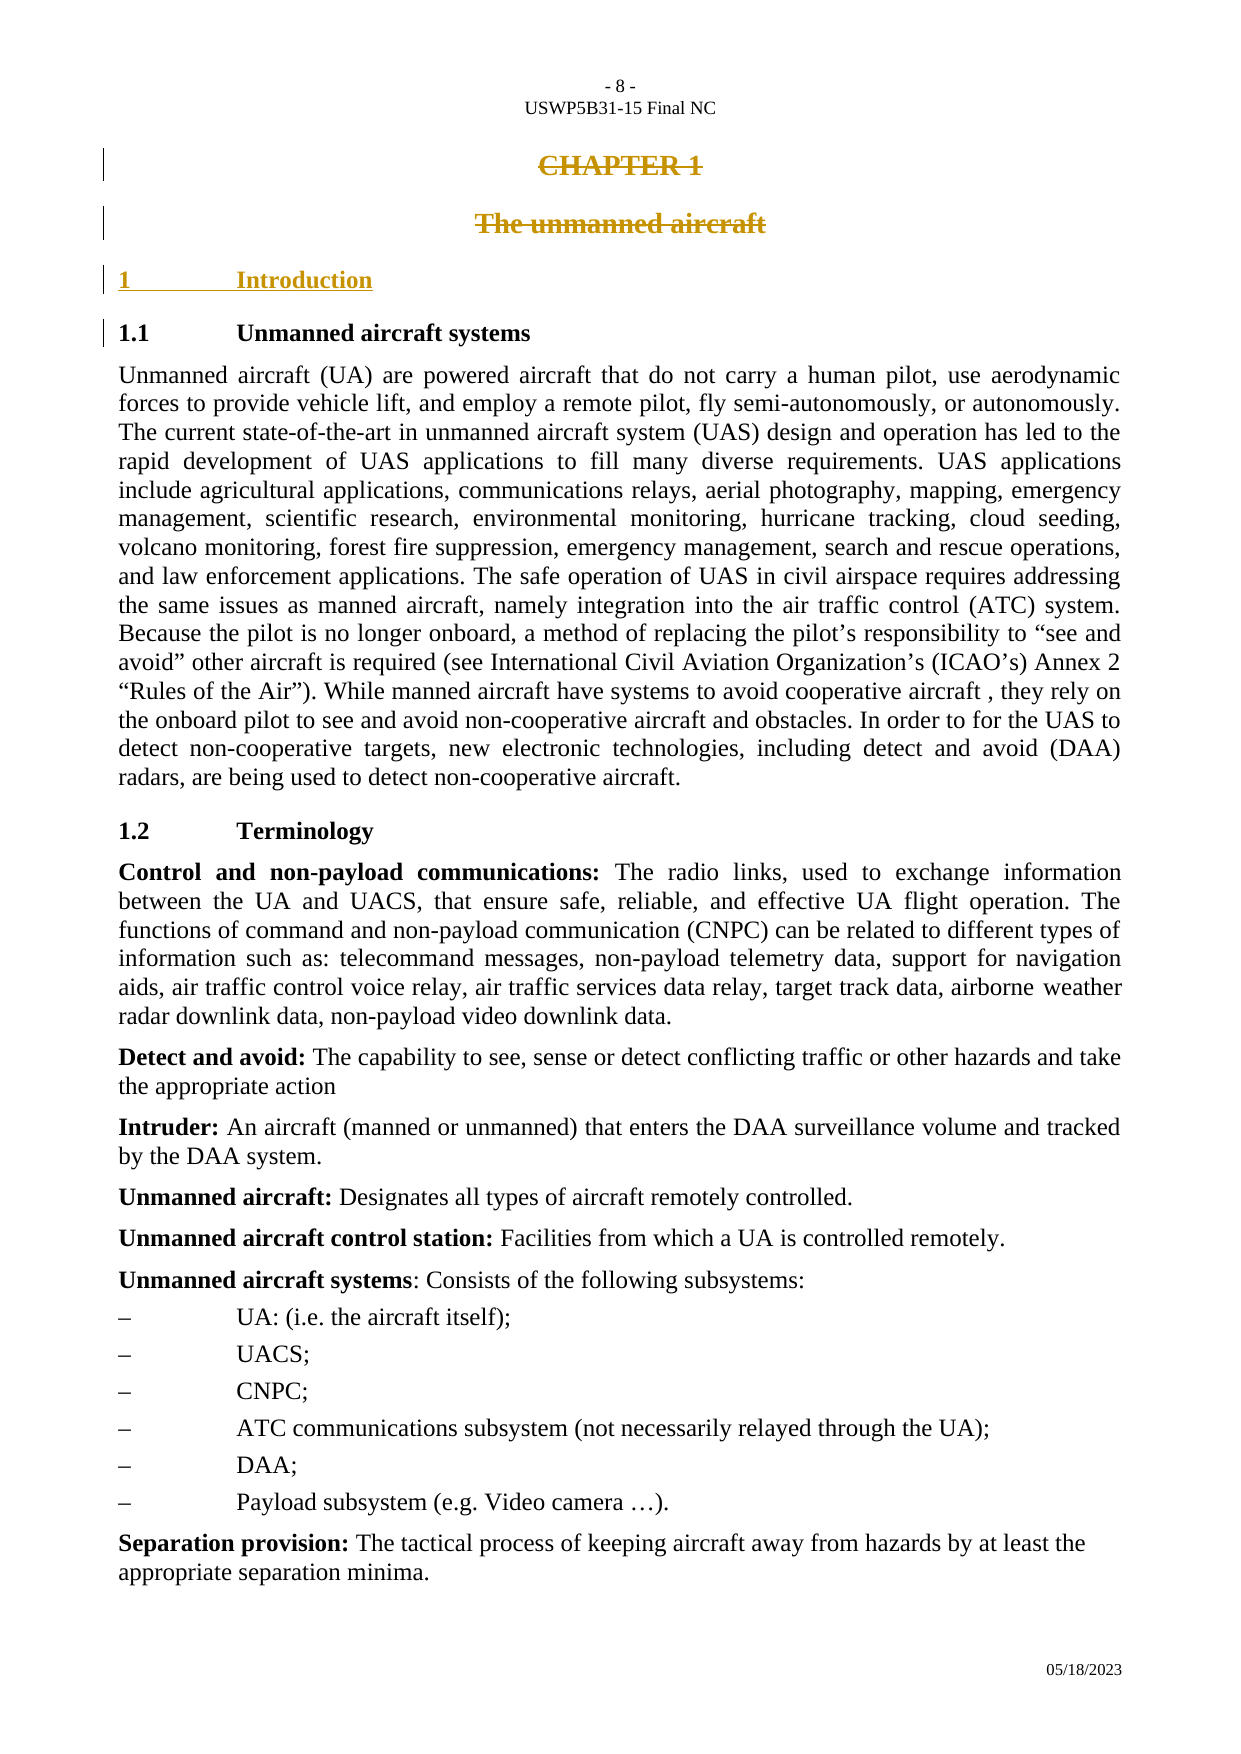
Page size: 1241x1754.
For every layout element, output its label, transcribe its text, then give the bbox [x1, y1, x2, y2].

text – DAA; [118, 1450, 1122, 1479]
text – ATC communications subsystem (not necessarily relayed through the UA); [118, 1413, 1122, 1442]
text – CNPC; [118, 1376, 1122, 1405]
text – UA: (i.e. the aircraft itself); [118, 1302, 1122, 1331]
text Detect and avoid: The capability to see, sense or detect conflicting traffic or other hazards and take the appropriate action [118, 1042, 1122, 1100]
text Intruder: An aircraft (manned or unmanned) that enters the DAA surveillance volume and tracked by the DAA system. [118, 1112, 1122, 1170]
text – Payload subsystem (e.g. Video camera …). [118, 1487, 1122, 1516]
text Unmanned aircraft (UA) are powered aircraft that do not carry a human pilot, use aerodynamic forces to provide vehicle lift, and employ a remote pilot, fly semi-autonomously, or autonomously. The current state-of-the-art in unmanned aircraft system (UAS) design and operation has led to the rapid development of UAS applications to fill many diverse requirements. UAS applications include agricultural applications, communications relays, aerial photography, mapping, emergency management, scientific research, environmental monitoring, hurricane tracking, cloud seeding, volcano monitoring, forest fire suppression, emergency management, search and rescue operations, and law enforcement applications. The safe operation of UAS in civil airspace requires addressing the same issues as manned aircraft, namely integration into the air traffic control (ATC) system. Because the pilot is no longer onboard, a method of replacing the pilot’s responsibility to “see and avoid” other aircraft is required (see International Civil Aviation Organization’s (ICAO’s) Annex 2 “Rules of the Air”). While manned aircraft have systems to avoid cooperative aircraft , they rely on the onboard pilot to see and avoid non-cooperative aircraft and obstacles. In order to for the UAS to detect non-cooperative targets, new electronic technologies, including detect and avoid (DAA) radars, are being used to detect non-cooperative aircraft. [118, 360, 1122, 791]
text Control and non-payload communications: The radio links, used to exchange information between the UA and UACS, that ensure safe, reliable, and effective UA flight operation. The functions of command and non-payload communication (CNPC) can be related to different types of information such as: telecommand messages, non-payload telemetry data, support for navigation aids, air traffic control voice relay, air traffic services data relay, target track data, airborne weather radar downlink data, non-payload video downlink data. [118, 857, 1122, 1030]
text – UACS; [118, 1339, 1122, 1368]
text Unmanned aircraft: Designates all types of aircraft remotely controlled. [118, 1182, 1122, 1211]
subtitle 1.1 Unmanned aircraft systems [118, 318, 1122, 347]
text Separation provision: The tactical process of keeping aircraft away from hazards by at least the appropriate separation minima. [118, 1528, 1122, 1586]
text Unmanned aircraft control station: Facilities from which a UA is controlled remotely. [118, 1223, 1122, 1252]
text Unmanned aircraft systems: Consists of the following subsystems: [118, 1265, 1122, 1293]
subtitle 1.2 Terminology [118, 816, 1122, 845]
